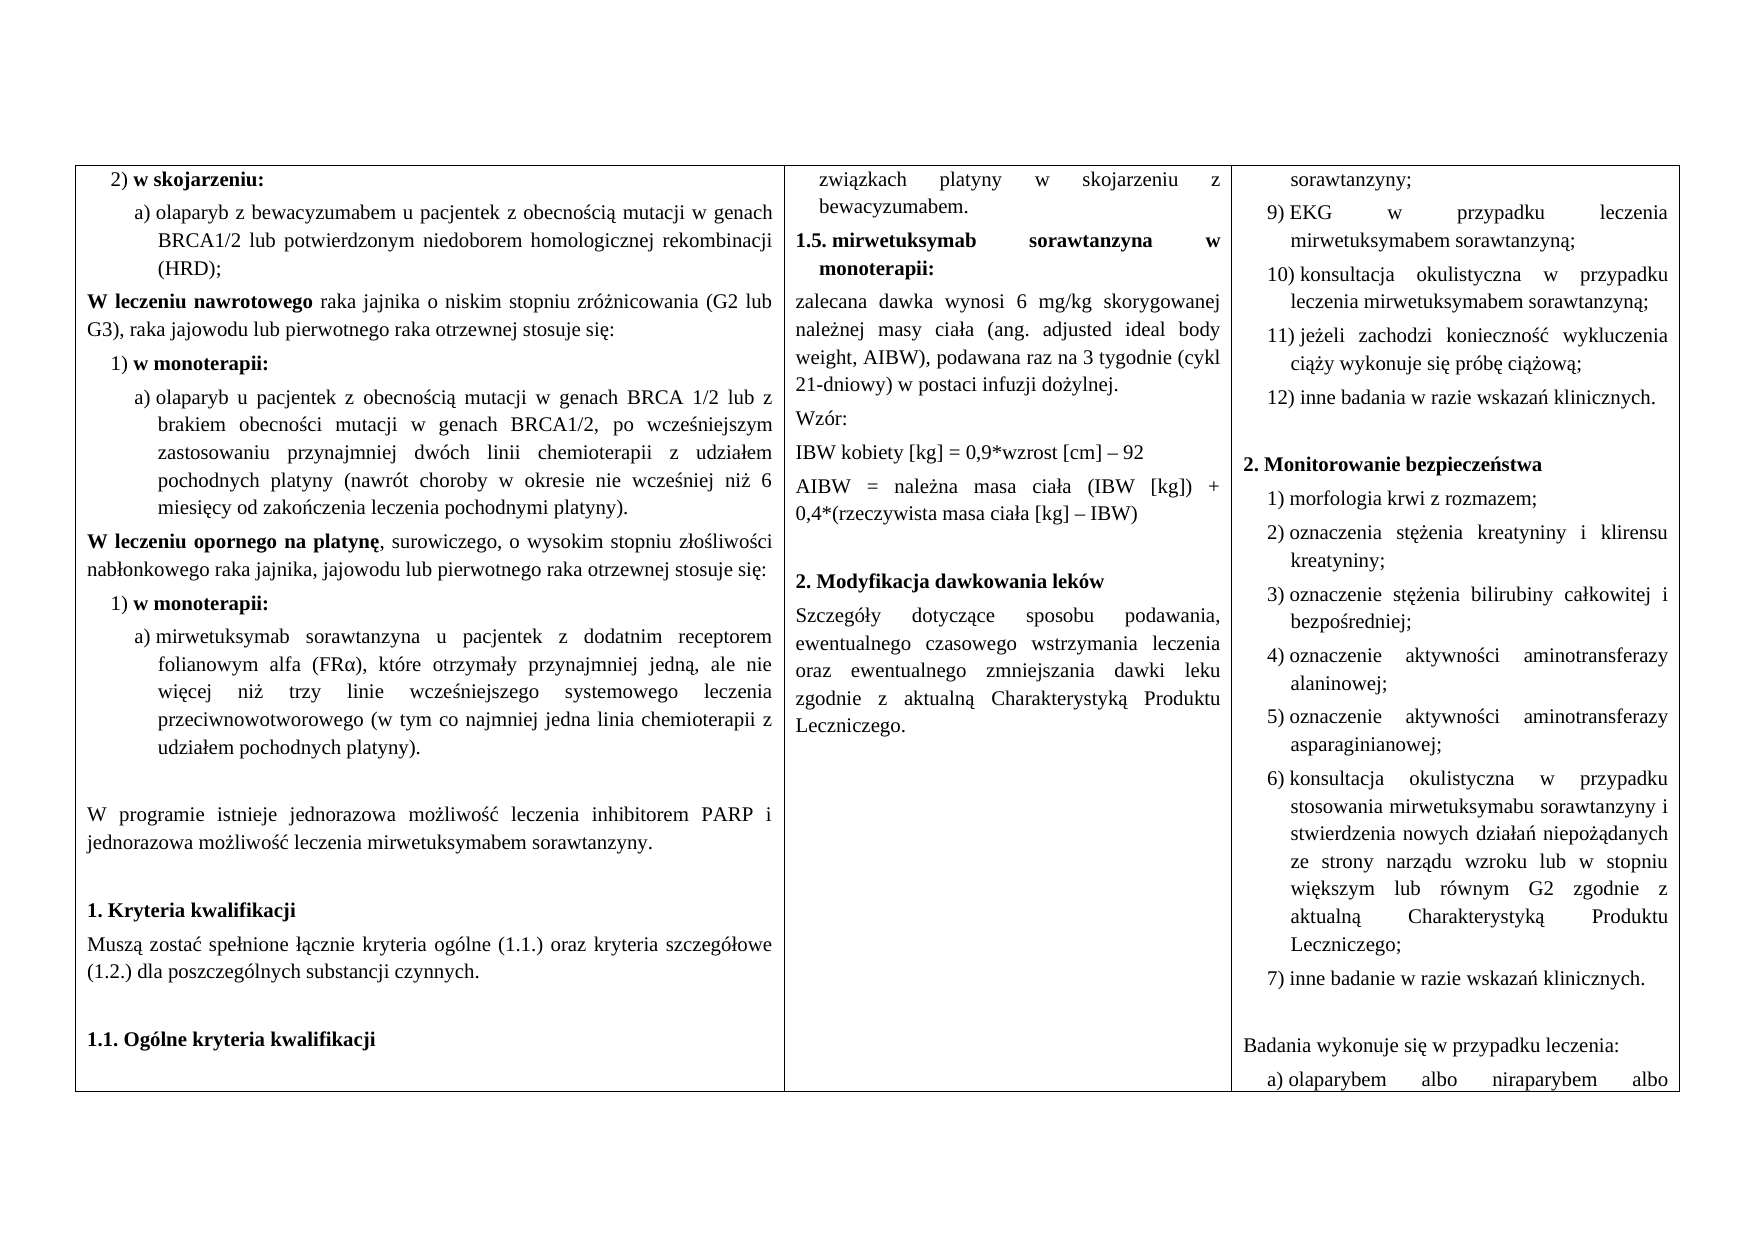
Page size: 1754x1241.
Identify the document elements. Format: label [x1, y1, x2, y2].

table_cell [785, 166, 1231, 1091]
table_cell [1232, 166, 1679, 1091]
table_cell [76, 166, 784, 1091]
